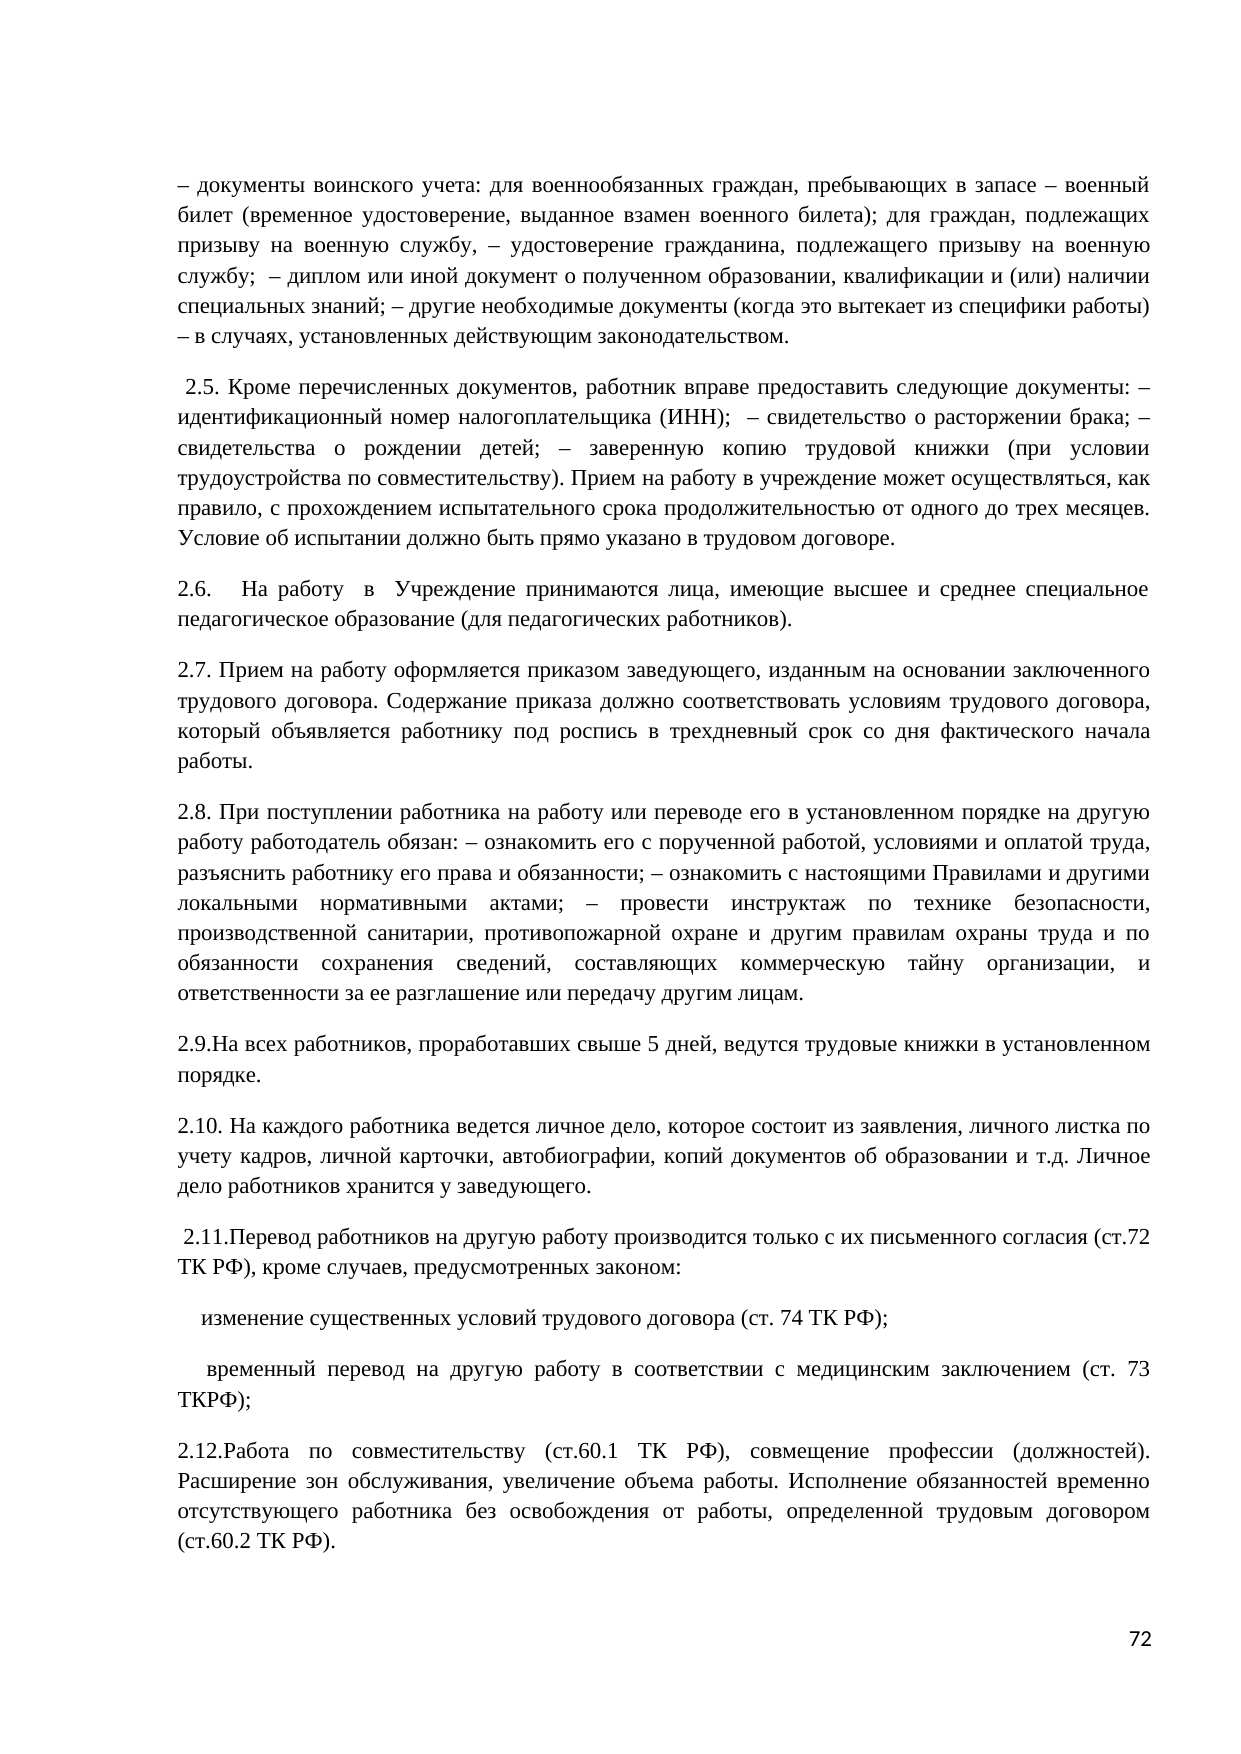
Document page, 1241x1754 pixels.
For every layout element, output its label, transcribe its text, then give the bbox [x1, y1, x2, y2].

text  временный перевод на другую работу в соответствии с медицинским заключением (ст. 73 ТКРФ); [177, 1355, 1152, 1412]
text  изменение существенных условий трудового договора (ст. 74 ТК РФ); [177, 1304, 1152, 1331]
text 2.8. При поступлении работника на работу или переводе его в установленном порядке на другую работу работодатель обязан: – ознакомить его с порученной работой, условиями и оплатой труда, разъяснить работнику его права и обязанности; – ознакомить с настоящими Правилами и другими локальными нормативными актами; – провести инструктаж по технике безопасности, производственной санитарии, противопожарной охране и другим правилам охраны труда и по обязанности сохранения сведений, составляющих коммерческую тайну организации, и ответственности за ее разглашение или передачу другим лицам. [177, 798, 1152, 1006]
text 2.7. Прием на работу оформляется приказом заведующего, изданным на основании заключенного трудового договора. Содержание приказа должно соответствовать условиям трудового договора, который объявляется работнику под роспись в трехдневный срок со дня фактического начала работы. [177, 656, 1152, 773]
text 2.9.На всех работников, проработавших свыше 5 дней, ведутся трудовые книжки в установленном порядке. [177, 1030, 1152, 1087]
text 2.5. Кроме перечисленных документов, работник вправе предоставить следующие документы: – идентификационный номер налогоплательщика (ИНН); – свидетельство о расторжении брака; – свидетельства о рождении детей; – заверенную копию трудовой книжки (при условии трудоустройства по совместительству). Прием на работу в учреждение может осуществляться, как правило, с прохождением испытательного срока продолжительностью от одного до трех месяцев. Условие об испытании должно быть прямо указано в трудовом договоре. [177, 373, 1152, 551]
text 2.12.Работа по совместительству (ст.60.1 ТК РФ), совмещение профессии (должностей). Расширение зон обслуживания, увеличение объема работы. Исполнение обязанностей временно отсутствующего работника без освобождения от работы, определенной трудовым договором (ст.60.2 ТК РФ). [177, 1437, 1152, 1554]
text 2.10. На каждого работника ведется личное дело, которое состоит из заявления, личного листка по учету кадров, личной карточки, автобиографии, копий документов об образовании и т.д. Личное дело работников хранится у заведующего. [177, 1112, 1152, 1198]
text – документы воинского учета: для военнообязанных граждан, пребывающих в запасе – военный билет (временное удостоверение, выданное взамен военного билета); для граждан, подлежащих призыву на военную службу, – удостоверение гражданина, подлежащего призыву на военную службу; – диплом или иной документ о полученном образовании, квалификации и (или) наличии специальных знаний; – другие необходимые документы (когда это вытекает из специфики работы) – в случаях, установленных действующим законодательством. [177, 171, 1152, 348]
text 2.11.Перевод работников на другую работу производится только с их письменного согласия (ст.72 ТК РФ), кроме случаев, предусмотренных законом: [177, 1223, 1152, 1280]
text 2.6. На работу в Учреждение принимаются лица, имеющие высшее и среднее специальное педагогическое образование (для педагогических работников). [177, 575, 1152, 632]
